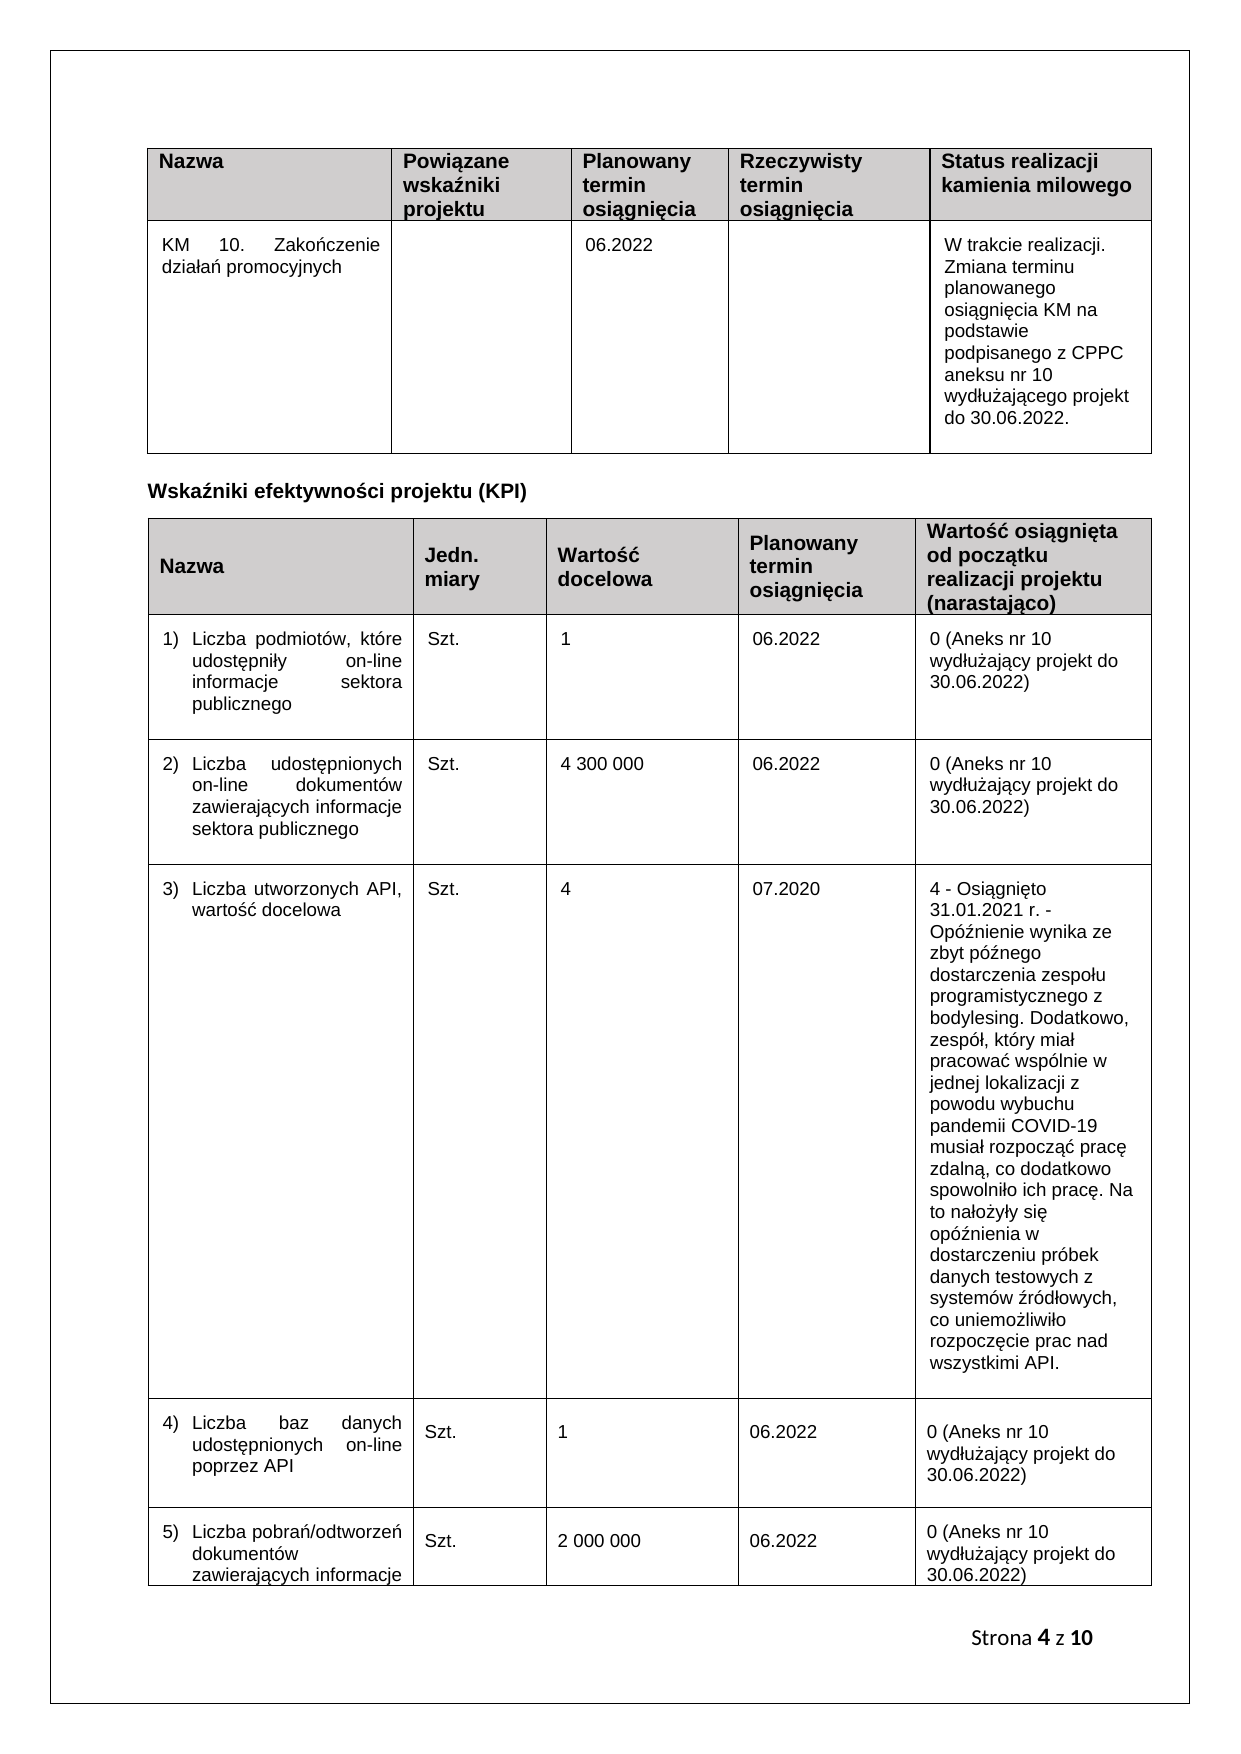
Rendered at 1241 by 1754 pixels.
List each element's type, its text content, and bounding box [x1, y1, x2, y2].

table_cell [729, 221, 929, 453]
table_cell 0 (Aneks nr 10 wydłużający projekt do 30.06.2022) [916, 740, 1151, 864]
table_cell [931, 221, 1151, 453]
table_cell Szt. [414, 1508, 546, 1585]
table_header Nazwa [148, 149, 391, 220]
table_cell Szt. [414, 865, 546, 1398]
table_header Planowany termin osiągnięcia [739, 519, 915, 614]
table_cell Szt. [414, 615, 546, 739]
table_cell 06.2022 [739, 1508, 915, 1585]
table_cell KM 10. Zakończenie działań promocyjnych [148, 221, 391, 453]
table_cell Liczba udostępnionych on-line dokumentów zawierających informacje sektora publicznego [149, 740, 413, 864]
table_cell 1 [547, 1399, 738, 1507]
table_cell Liczba podmiotów, które udostępniły on-line informacje sektora publicznego [149, 615, 413, 739]
table_header Planowany termin osiągnięcia [572, 149, 728, 220]
table_cell Liczba baz danych udostępnionych on-line poprzez API [149, 1399, 413, 1507]
table_cell Liczba utworzonych API, wartość docelowa [149, 865, 413, 1398]
table_header Nazwa [149, 519, 413, 614]
table_cell 06.2022 [739, 1399, 915, 1507]
table_cell 06.2022 [572, 221, 728, 453]
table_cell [916, 1508, 1151, 1585]
table_cell [392, 221, 571, 453]
table_header Powiązane wskaźniki projektu [392, 149, 571, 220]
table_header Wartość docelowa [547, 519, 738, 614]
table_header Rzeczywisty termin osiągnięcia [729, 149, 929, 220]
table_cell 4 - Osiągnięto 31.01.2021 r. - Opóźnienie wynika ze zbyt późnego dostarczenia zespołu programistycznego z bodylesing. Dodatkowo, zespół, który miał pracować wspólnie w jednej lokalizacji z powodu wybuchu pandemii COVID-19 musiał rozpocząć pracę zdalną, co dodatkowo spowolniło ich pracę. Na to nałożyły się opóźnienia w dostarczeniu próbek danych testowych z systemów źródłowych, co uniemożliwiło rozpoczęcie prac nad wszystkimi API. [916, 865, 1151, 1398]
table_cell 07.2020 [739, 865, 915, 1398]
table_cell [916, 1399, 1151, 1507]
table_cell 06.2022 [739, 740, 915, 864]
table_cell 4 [547, 865, 738, 1398]
table_header Wartość osiągnięta od początku realizacji projektu (narastająco) [916, 519, 1151, 614]
text Wskaźniki efektywności projektu (KPI) [147, 479, 1093, 503]
table_header Jedn. miary [414, 519, 546, 614]
table_cell 2 000 000 [547, 1508, 738, 1585]
table_cell 06.2022 [739, 615, 915, 739]
table_cell Szt. [414, 1399, 546, 1507]
table_cell Szt. [414, 740, 546, 864]
table_cell 0 (Aneks nr 10 wydłużający projekt do 30.06.2022) [916, 615, 1151, 739]
table_cell 4 300 000 [547, 740, 738, 864]
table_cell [149, 1508, 413, 1585]
table_header Status realizacji kamienia milowego [931, 149, 1151, 220]
table_cell 1 [547, 615, 738, 739]
